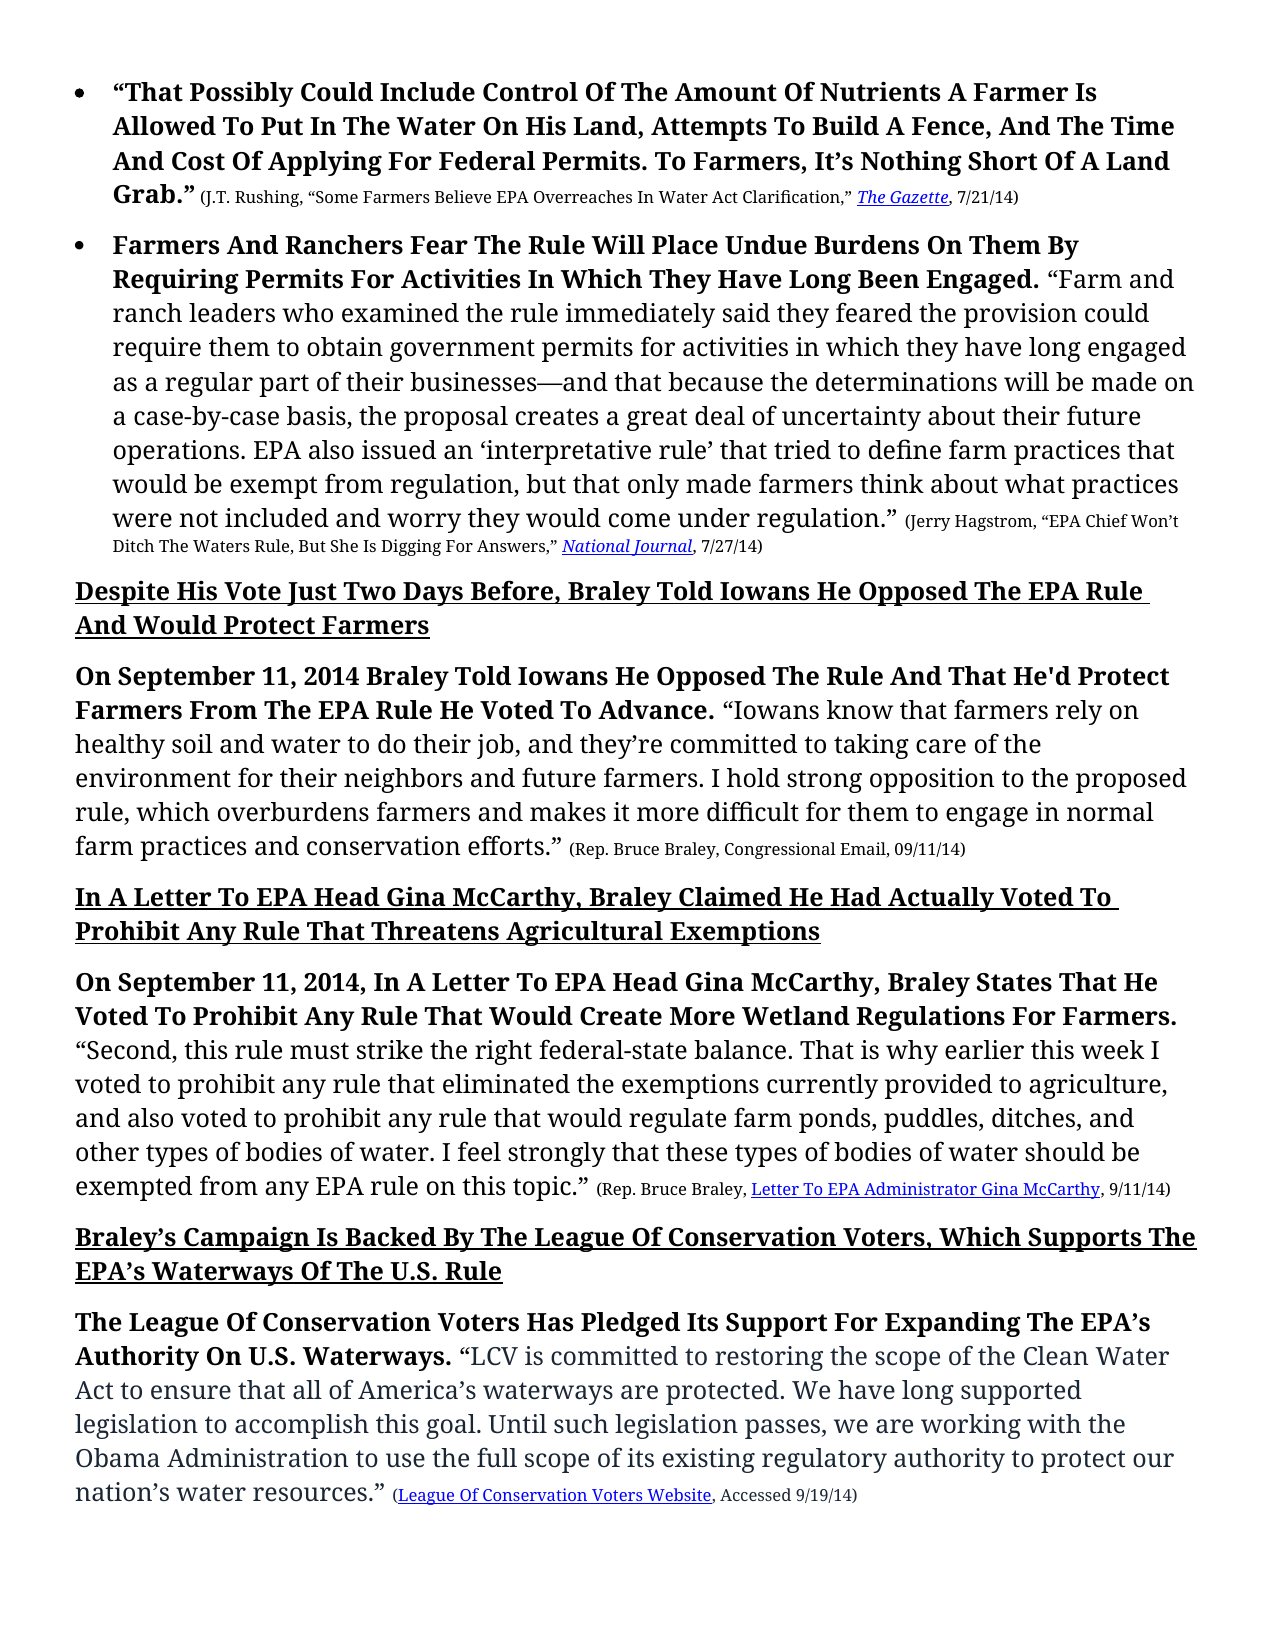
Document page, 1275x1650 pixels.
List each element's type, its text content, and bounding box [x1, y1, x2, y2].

text On September 11, 2014, In A Letter To EPA Head Gina McCarthy, Braley States That He Voted To Prohibit Any Rule That Would Create More Wetland Regulations For Farmers. “Second, this rule must strike the right federal-state balance. That is why earlier this week I voted to prohibit any rule that eliminated the exemptions currently provided to agriculture, and also voted to prohibit any rule that would regulate farm ponds, puddles, ditches, and other types of bodies of water. I feel strongly that these types of bodies of water should be exempted from any EPA rule on this topic.” (Rep. Bruce Braley, Letter To EPA Administrator Gina McCarthy, 9/11/14) [75, 964, 1200, 1203]
list “That Possibly Could Include Control Of The Amount Of Nutrients A Farmer Is Allowed To Put In The Water On His Land, Attempts To Build A Fence, And The Time And Cost Of Applying For Federal Permits. To Farmers, It’s Nothing Short Of A Land Grab.” (J.T. Rushing, “Some Farmers Believe EPA Overreaches In Water Act Clarification,” The Gazette, 7/21/14) [75, 75, 1200, 211]
list Farmers And Ranchers Fear The Rule Will Place Undue Burdens On Them By Requiring Permits For Activities In Which They Have Long Been Engaged. “Farm and ranch leaders who examined the rule immediately said they feared the provision could require them to obtain government permits for activities in which they have long engaged as a regular part of their businesses—and that because the determinations will be made on a case-by-case basis, the proposal creates a great deal of uncertainty about their future operations. EPA also issued an ‘interpretative rule’ that tried to define farm practices that would be exempt from regulation, but that only made farmers think about what practices were not included and worry they would come under regulation.” (Jerry Hagstrom, “EPA Chief Won’t Ditch The Waters Rule, But She Is Digging For Answers,” National Journal, 7/27/14) [75, 228, 1200, 557]
text In A Letter To EPA Head Gina McCarthy, Braley Claimed He Had Actually Voted To Prohibit Any Rule That Threatens Agricultural Exemptions [75, 880, 1200, 948]
text Despite His Vote Just Two Days Before, Braley Told Iowans He Opposed The EPA Rule And Would Protect Farmers [75, 574, 1200, 642]
text On September 11, 2014 Braley Told Iowans He Opposed The Rule And That He'd Protect Farmers From The EPA Rule He Voted To Advance. “Iowans know that farmers rely on healthy soil and water to do their job, and they’re committed to taking care of the environment for their neighbors and future farmers. I hold strong opposition to the proposed rule, which overburdens farmers and makes it more difficult for them to engage in normal farm practices and conservation efforts.” (Rep. Bruce Braley, Congressional Email, 09/11/14) [75, 659, 1200, 863]
text Braley’s Campaign Is Backed By The League Of Conservation Voters, Which Supports The EPA’s Waterways Of The U.S. Rule [75, 1219, 1200, 1288]
text The League Of Conservation Voters Has Pledged Its Support For Expanding The EPA’s Authority On U.S. Waterways. “LCV is committed to restoring the scope of the Clean Water Act to ensure that all of America’s waterways are protected. We have long supported legislation to accomplish this goal. Until such legislation passes, we are working with the Obama Administration to use the full scope of its existing regulatory authority to protect our nation’s water resources.” (League Of Conservation Voters Website, Accessed 9/19/14) [75, 1304, 1200, 1509]
